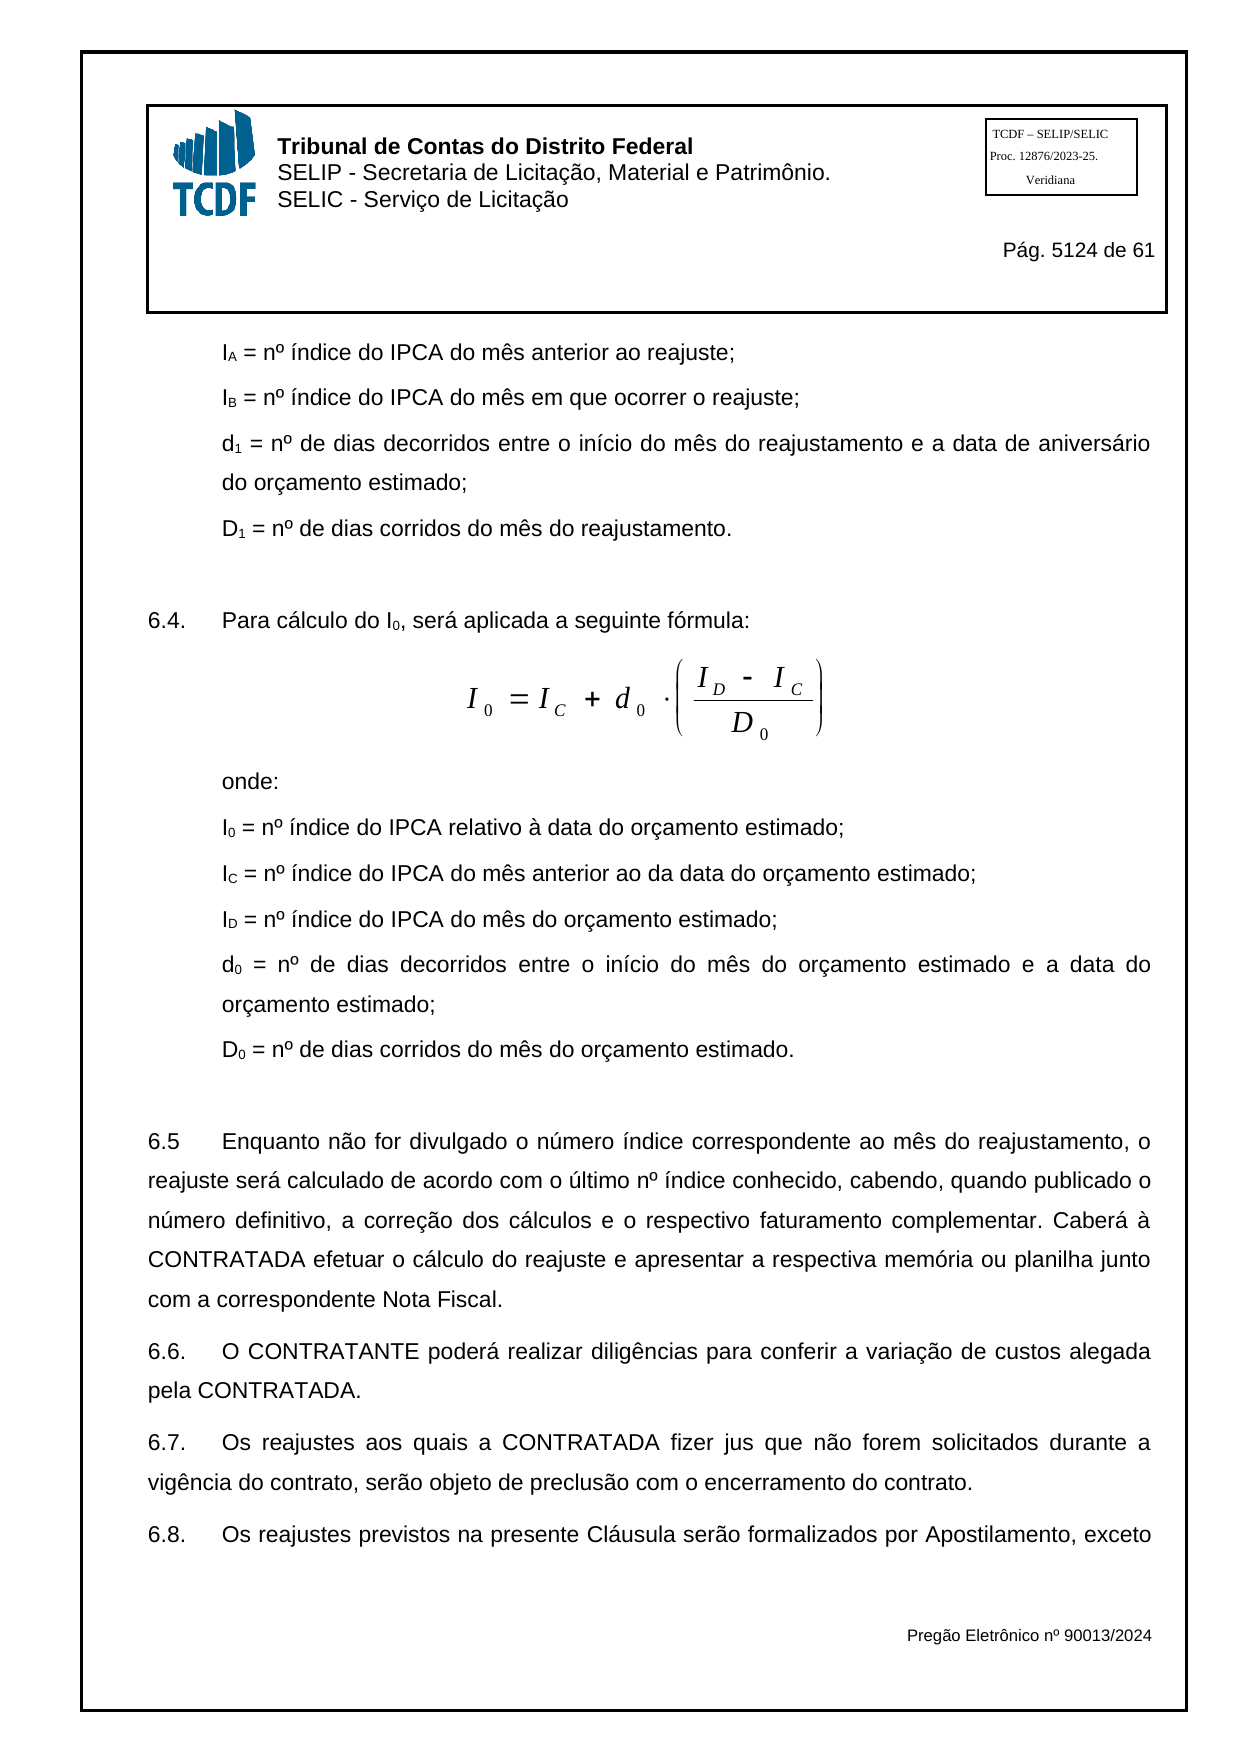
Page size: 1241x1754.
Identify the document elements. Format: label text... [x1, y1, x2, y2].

text 6.5 Enquanto não for divulgado o número índice correspondente ao mês do reajustamento, o reajuste será calculado de acordo com o último nº índice conhecido, cabendo, quando publicado o número definitivo, a correção dos cálculos e o respectivo faturamento complementar. Caberá à CONTRATADA efetuar o cálculo do reajuste e apresentar a respectiva memória ou planilha junto com a correspondente Nota Fiscal. [148, 1128, 1152, 1312]
text 6.7. Os reajustes aos quais a CONTRATADA fizer jus que não forem solicitados durante a vigência do contrato, serão objeto de preclusão com o encerramento do contrato. [148, 1429, 1152, 1495]
text 6.6. O CONTRATANTE poderá realizar diligências para conferir a variação de custos alegada pela CONTRATADA. [148, 1338, 1152, 1404]
text IC = nº índice do IPCA do mês anterior ao da data do orçamento estimado; [222, 860, 1152, 886]
text d0 = nº de dias decorridos entre o início do mês do orçamento estimado e a data do orçamento estimado; [222, 951, 1152, 1017]
text 6.4. Para cálculo do I0, será aplicada a seguinte fórmula: [148, 607, 1152, 633]
text onde: [222, 768, 1152, 795]
text d1 = nº de dias decorridos entre o início do mês do reajustamento e a data de aniversário do orçamento estimado; [222, 430, 1152, 496]
text D0 = nº de dias corridos do mês do orçamento estimado. [222, 1036, 1152, 1063]
picture [158, 107, 270, 218]
text I0 = nº índice do IPCA relativo à data do orçamento estimado; [222, 814, 1152, 840]
text ID = nº índice do IPCA do mês do orçamento estimado; [222, 906, 1152, 932]
text D1 = nº de dias corridos do mês do reajustamento. [222, 515, 1152, 541]
text IA = nº índice do IPCA do mês anterior ao reajuste; [222, 338, 1152, 365]
text IB = nº índice do IPCA do mês em que ocorrer o reajuste; [222, 384, 1152, 411]
